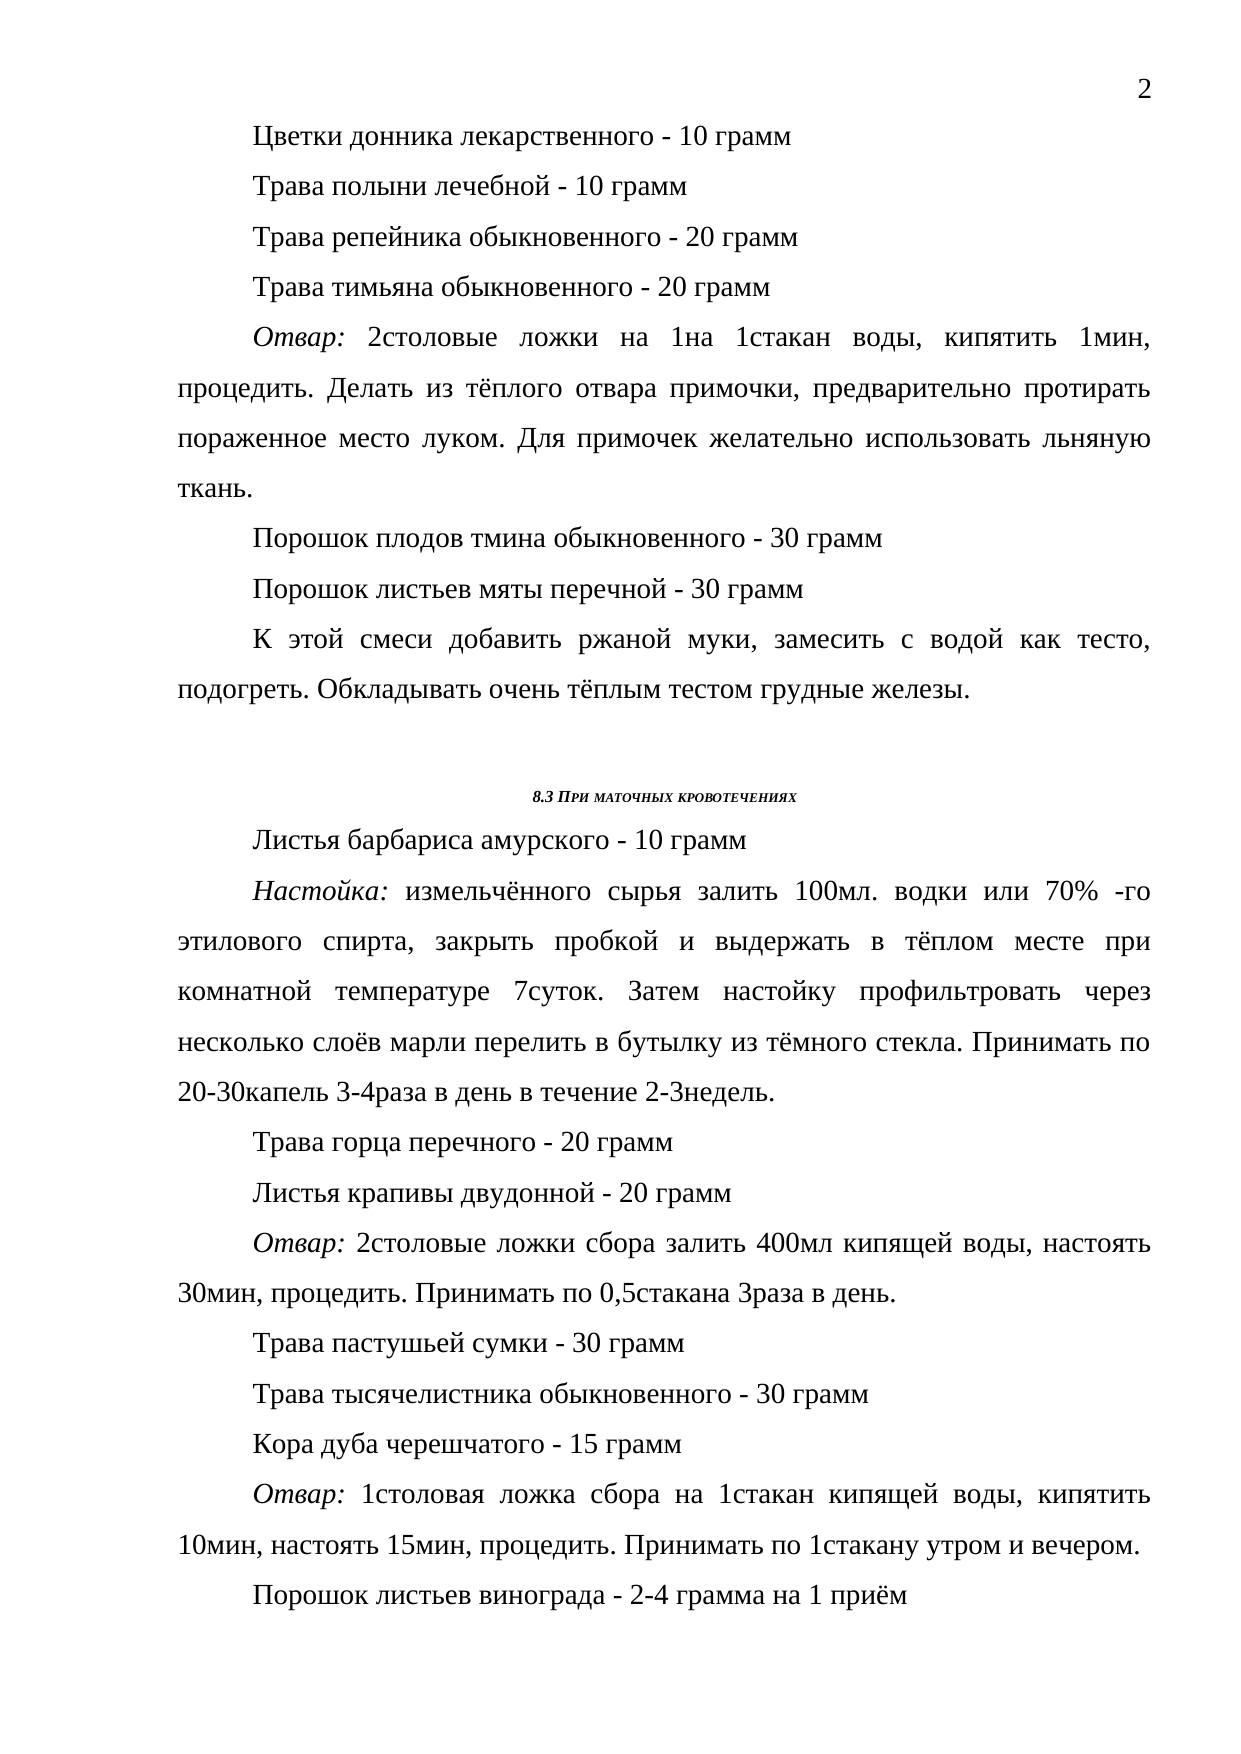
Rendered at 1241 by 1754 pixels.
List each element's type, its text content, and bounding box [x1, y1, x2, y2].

text Отвар: 2столовые ложки сбора залить 400мл кипящей воды, настоять 30мин, процедить. Принимать по 0,5стакана 3раза в день. [177, 1225, 1152, 1309]
text Настойка: измельчённого сырья залить 100мл. водки или 70% -го этилового спирта, закрыть пробкой и выдержать в тёплом месте при комнатной температуре 7суток. Затем настойку профильтровать через несколько слоёв марли перелить в бутылку из тёмного стекла. Принимать по 20-30капель 3-4раза в день в течение 2-3недель. [177, 873, 1152, 1108]
text Трава тысячелистника обыкновенного - 30 грамм [177, 1376, 1152, 1409]
text Кора дуба черешчатого - 15 грамм [177, 1426, 1152, 1460]
text Трава пастушьей сумки - 30 грамм [177, 1326, 1152, 1359]
text Листья барбариса амурского - 10 грамм [177, 822, 1152, 856]
text Трава репейника обыкновенного - 20 грамм [177, 219, 1152, 252]
text Порошок листьев винограда - 2-4 грамма на 1 приём [177, 1577, 1152, 1611]
text Цветки донника лекарственного - 10 грамм [177, 118, 1152, 152]
text Трава тимьяна обыкновенного - 20 грамм [177, 269, 1152, 303]
text Отвар: 1столовая ложка сбора на 1стакан кипящей воды, кипятить 10мин, настоять 15мин, процедить. Принимать по 1стакану утром и вечером. [177, 1477, 1152, 1560]
subtitle 8.3 При маточных кровотечениях [177, 772, 1152, 806]
text Трава полыни лечебной - 10 грамм [177, 168, 1152, 202]
text Порошок листьев мяты перечной - 30 грамм [177, 571, 1152, 604]
text К этой смеси добавить ржаной муки, замесить с водой как тесто, подогреть. Обкладывать очень тёплым тестом грудные железы. [177, 621, 1152, 705]
text Листья крапивы двудонной - 20 грамм [177, 1175, 1152, 1208]
text Отвар: 2столовые ложки на 1на 1стакан воды, кипятить 1мин, процедить. Делать из тёплого отвара примочки, предварительно протирать пораженное место луком. Для примочек желательно использовать льняную ткань. [177, 319, 1152, 504]
text Порошок плодов тмина обыкновенного - 30 грамм [177, 521, 1152, 554]
text Трава горца перечного - 20 грамм [177, 1124, 1152, 1158]
